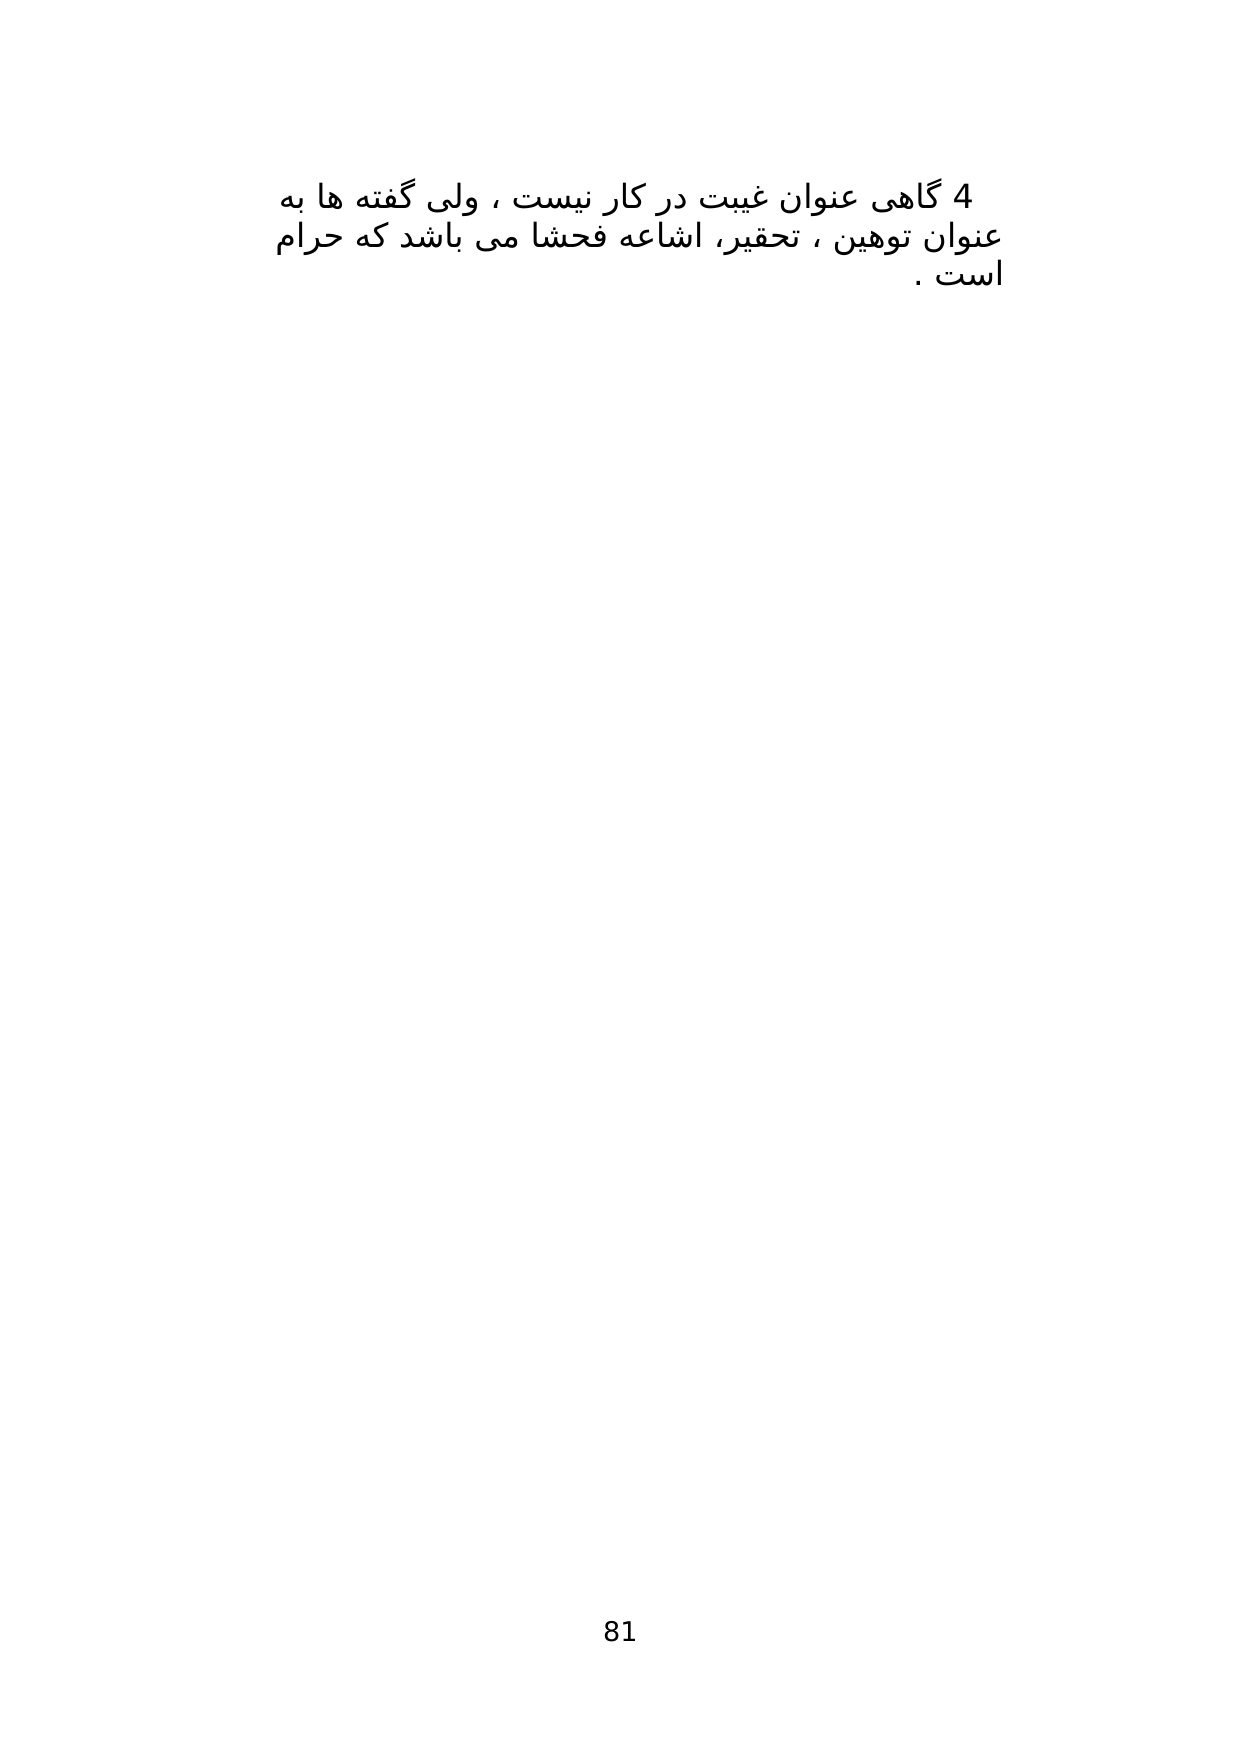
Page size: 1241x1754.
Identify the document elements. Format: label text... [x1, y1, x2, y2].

text 4 گاهى عنوان غيبت در كار نيست ، ولى گفته ها به عنوان توهين ، تحقير، اشاعه فحشا مى باشد كه حرام است . [236, 177, 1004, 294]
